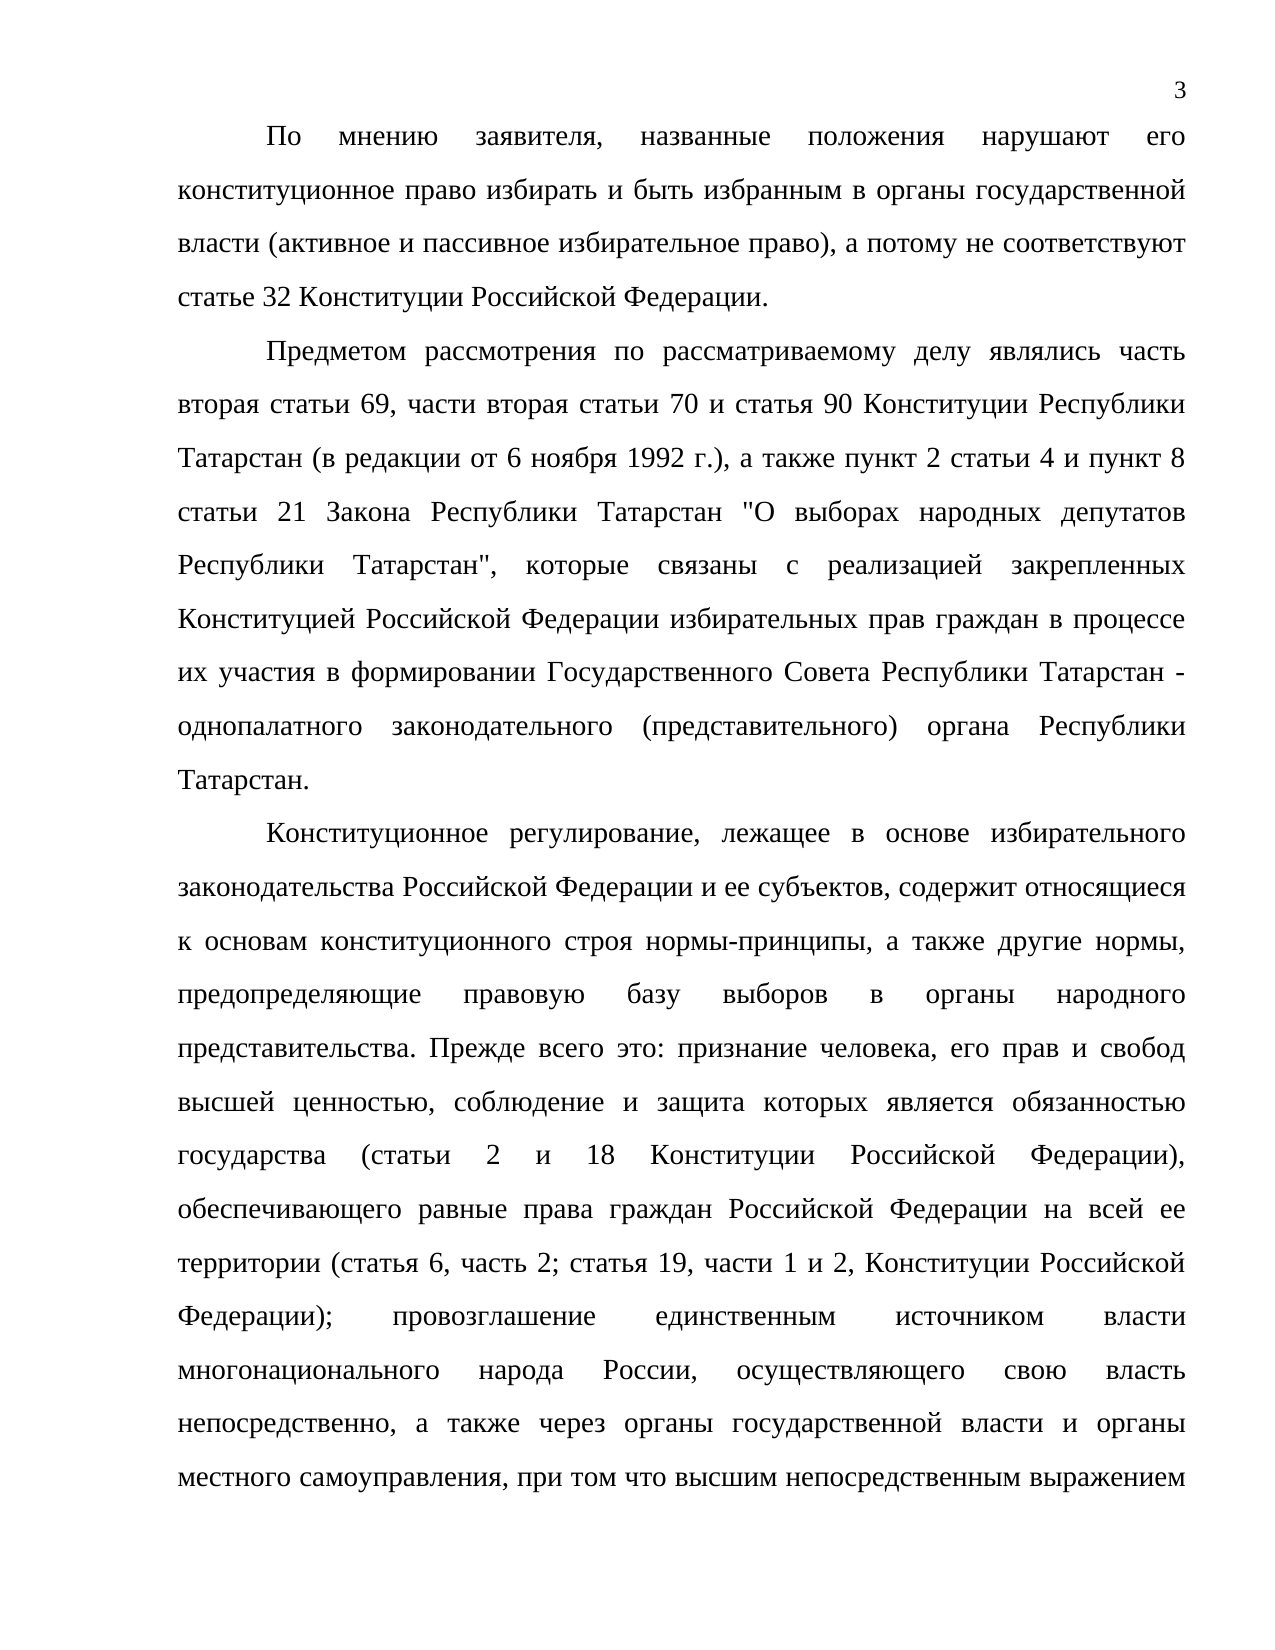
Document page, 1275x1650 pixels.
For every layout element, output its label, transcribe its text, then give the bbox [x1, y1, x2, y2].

text Предметом рассмотрения по рассматриваемому делу являлись часть вторая статьи 69, части вторая статьи 70 и статья 90 Конституции Республики Татарстан (в редакции от 6 ноября 1992 г.), а также пункт 2 статьи 4 и пункт 8 статьи 21 Закона Республики Татарстан "О выборах народных депутатов Республики Татарстан", которые связаны с реализацией закрепленных Конституцией Российской Федерации избирательных прав граждан в процессе их участия в формировании Государственного Совета Республики Татарстан - однопалатного законодательного (представительного) органа Республики Татарстан. [177, 333, 1186, 795]
text По мнению заявителя, названные положения нарушают его конституционное право избирать и быть избранным в органы государственной власти (активное и пассивное избирательное право), а потому не соответствуют статье 32 Конституции Российской Федерации. [177, 118, 1186, 313]
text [177, 816, 1186, 1493]
